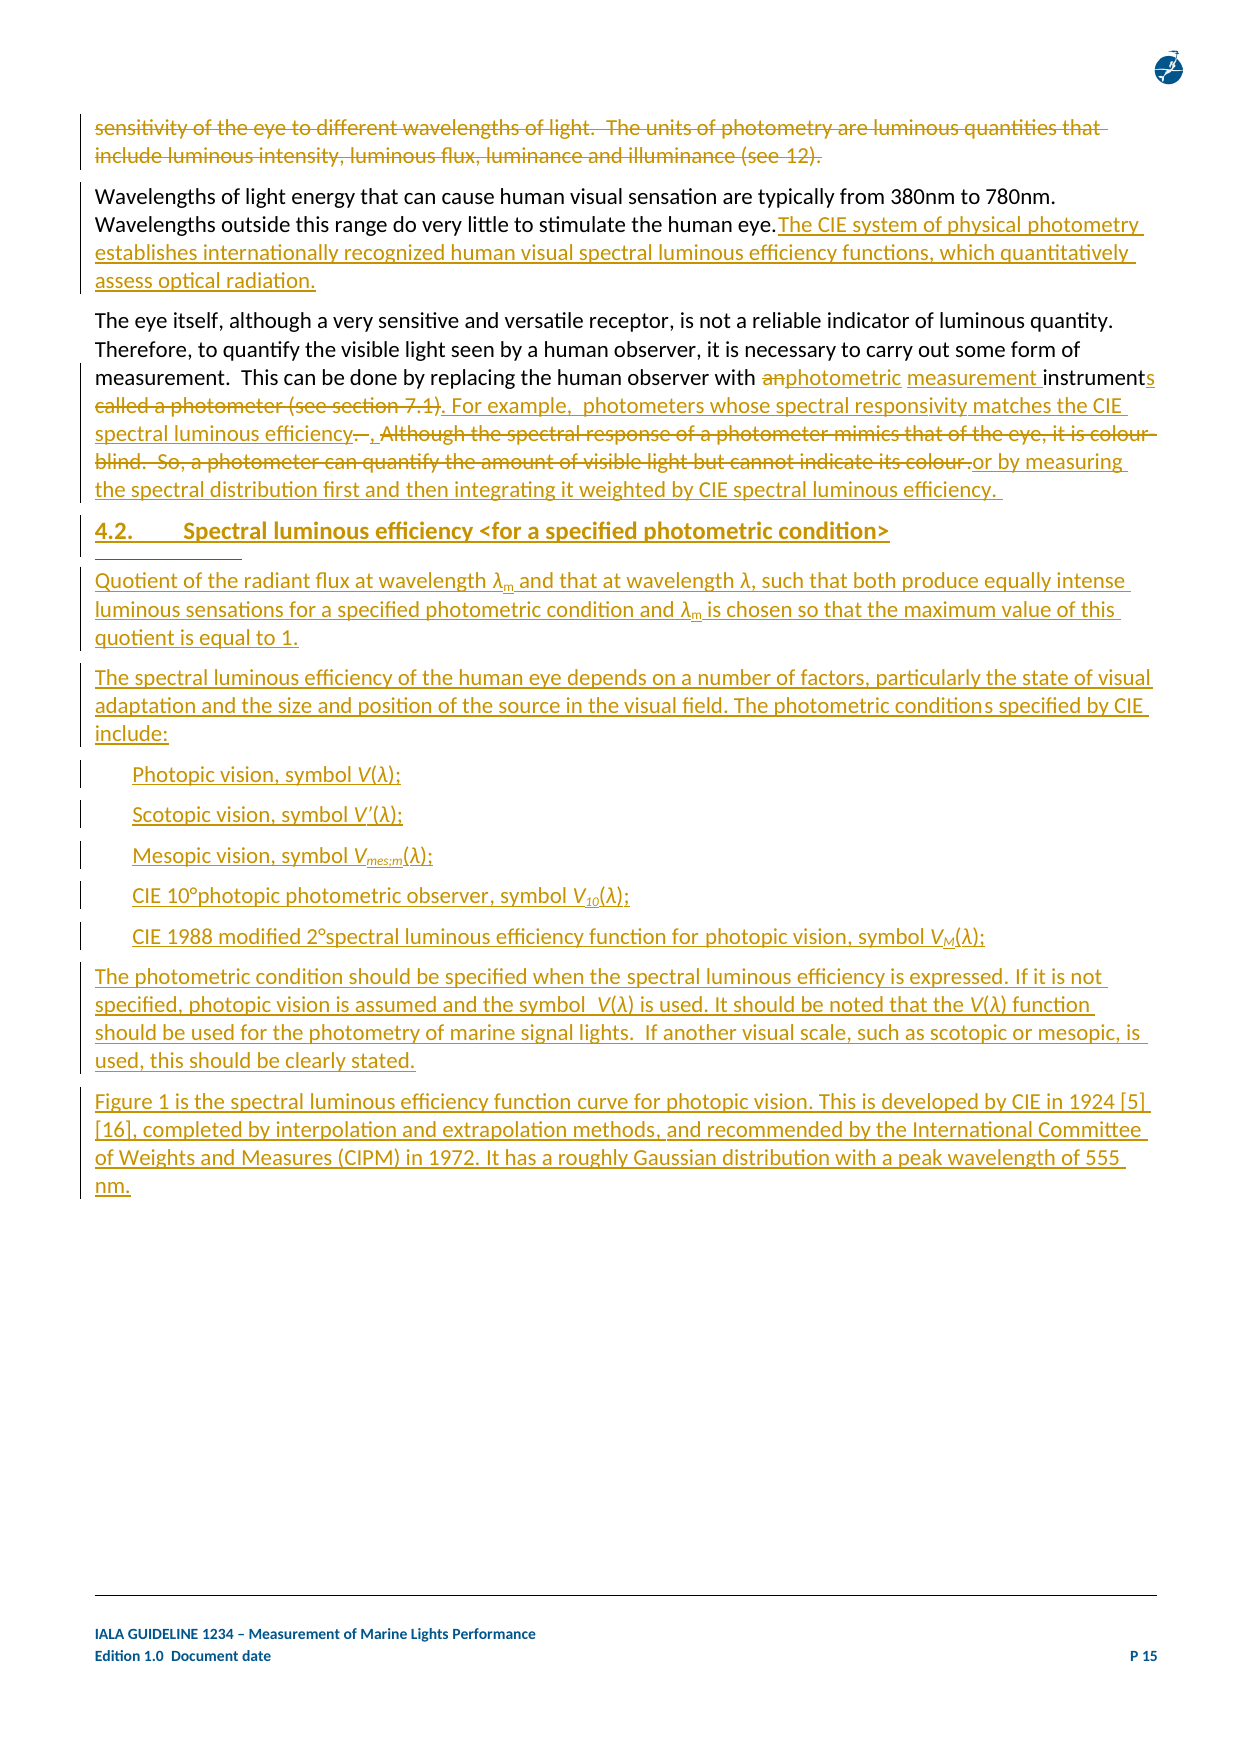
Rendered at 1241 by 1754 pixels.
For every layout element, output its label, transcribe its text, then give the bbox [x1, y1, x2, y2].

text The eye itself, although a very sensitive and versatile receptor, is not a reliable indicator of luminous quantity. Therefore, to quantify the visible light seen by a human observer, it is necessary to carry out some form of measurement. This can be done by replacing the human observer with instrument [94, 307, 1157, 503]
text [94, 113, 1157, 169]
text Wavelengths of light energy that can cause human visual sensation are typically from 380nm to 780nm. Wavelengths outside this range do very little to stimulate the human eye. [94, 182, 1157, 294]
picture [1123, 0, 1241, 119]
